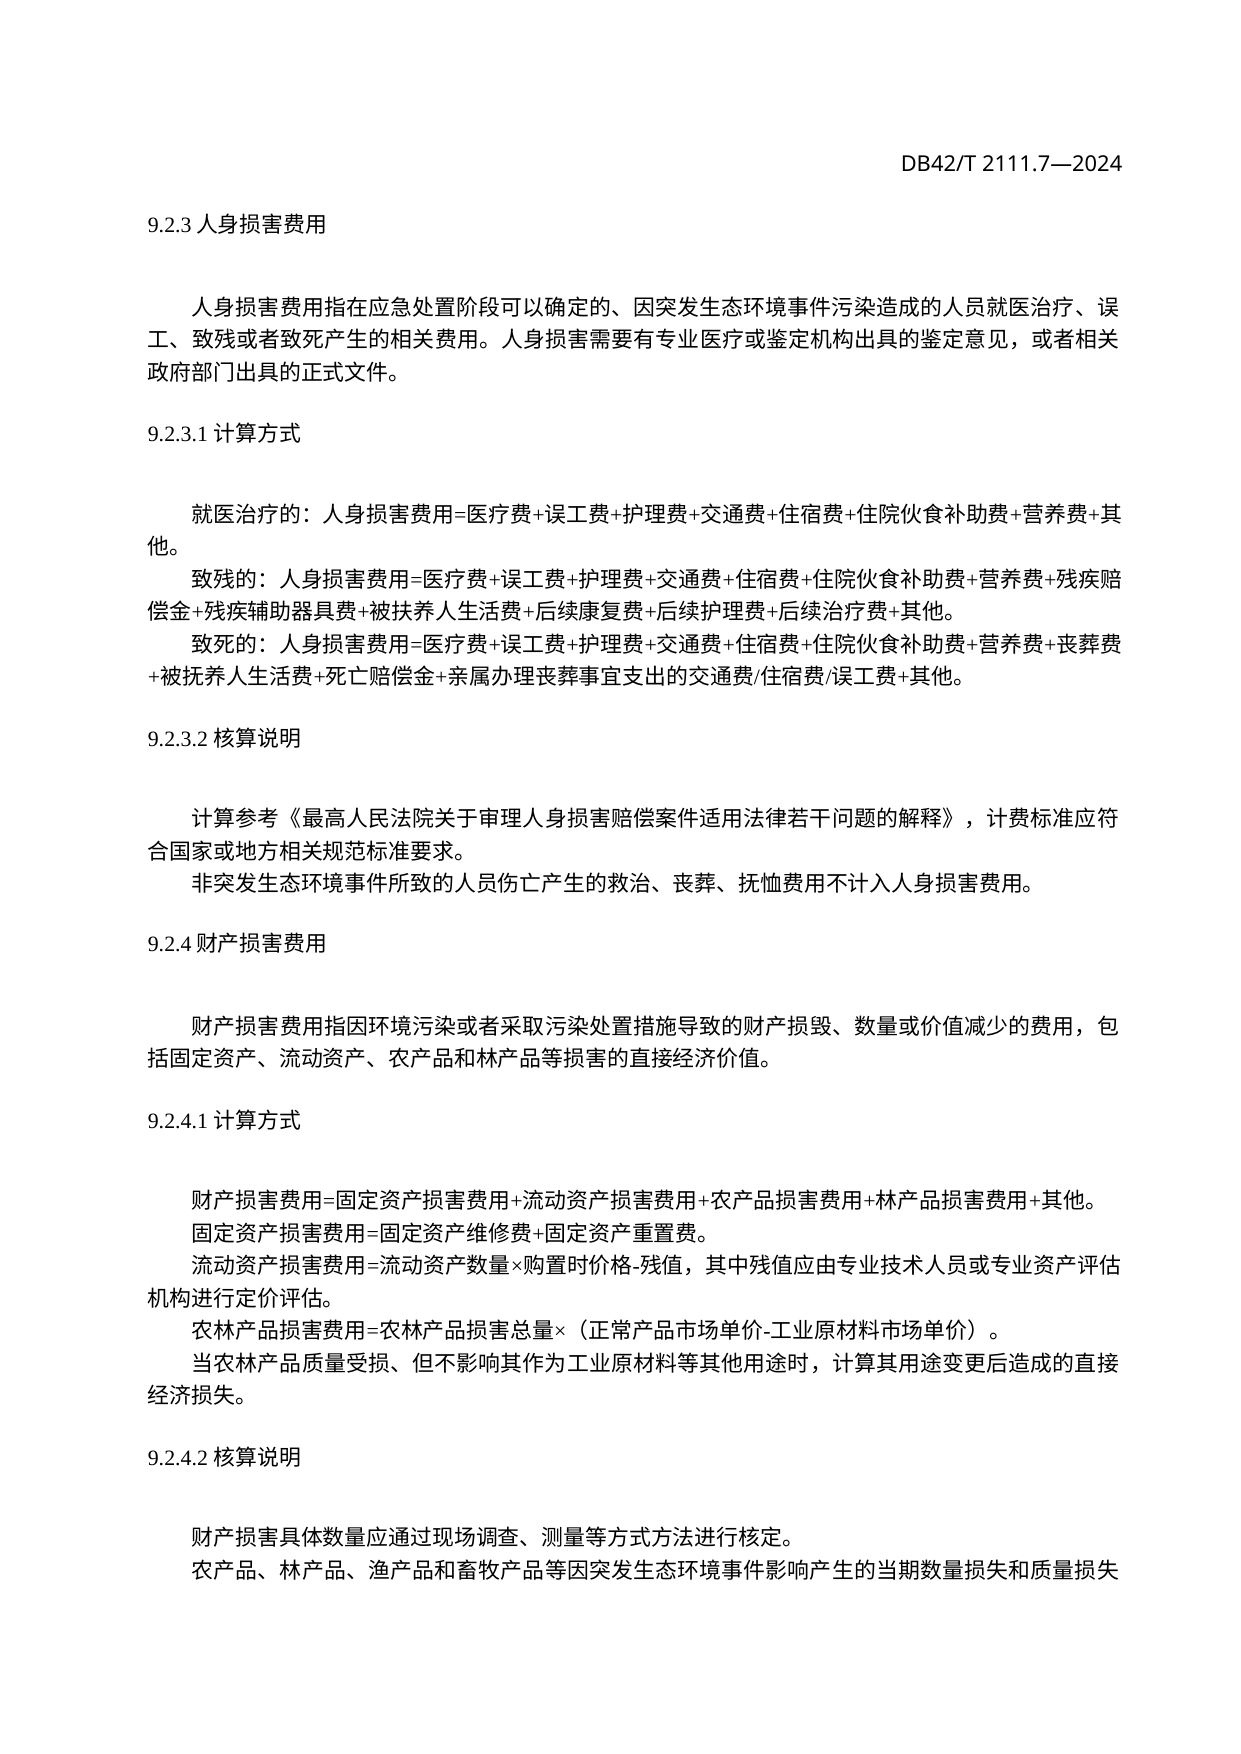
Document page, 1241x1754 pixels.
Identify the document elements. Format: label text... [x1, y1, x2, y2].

text 就医治疗的：人身损害费用=医疗费+误工费+护理费+交通费+住宿费+住院伙食补助费+营养费+其他。 [148, 496, 1122, 561]
text 致死的：人身损害费用=医疗费+误工费+护理费+交通费+住宿费+住院伙食补助费+营养费+丧葬费+被抚养人生活费+死亡赔偿金+亲属办理丧葬事宜支出的交通费/住宿费/误工费+其他。 [148, 626, 1122, 691]
subtitle 9.2.4财产损害费用 [148, 926, 1122, 958]
subtitle 9.2.3人身损害费用 [148, 207, 1122, 239]
text 财产损害费用指因环境污染或者采取污染处置措施导致的财产损毁、数量或价值减少的费用，包括固定资产、流动资产、农产品和林产品等损害的直接经济价值。 [148, 1008, 1122, 1073]
text 当农林产品质量受损、但不影响其作为工业原材料等其他用途时，计算其用途变更后造成的直接经济损失。 [148, 1345, 1122, 1410]
subtitle 9.2.4.1 计算方式 [148, 1102, 1122, 1135]
text 致残的：人身损害费用=医疗费+误工费+护理费+交通费+住宿费+住院伙食补助费+营养费+残疾赔偿金+残疾辅助器具费+被扶养人生活费+后续康复费+后续护理费+后续治疗费+其他。 [148, 561, 1122, 626]
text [148, 1552, 1122, 1585]
text 财产损害费用=固定资产损害费用+流动资产损害费用+农产品损害费用+林产品损害费用+其他。 [148, 1183, 1122, 1215]
subtitle 9.2.3.1 计算方式 [148, 416, 1122, 448]
text 农林产品损害费用=农林产品损害总量×（正常产品市场单价-工业原材料市场单价）。 [148, 1313, 1122, 1345]
text 财产损害具体数量应通过现场调查、测量等方式方法进行核定。 [148, 1520, 1122, 1552]
text 非突发生态环境事件所致的人员伤亡产生的救治、丧葬、抚恤费用不计入人身损害费用。 [148, 866, 1122, 898]
subtitle 9.2.3.2 核算说明 [148, 721, 1122, 753]
text 固定资产损害费用=固定资产维修费+固定资产重置费。 [148, 1215, 1122, 1248]
subtitle 9.2.4.2 核算说明 [148, 1439, 1122, 1472]
text 人身损害费用指在应急处置阶段可以确定的、因突发生态环境事件污染造成的人员就医治疗、误工、致残或者致死产生的相关费用。人身损害需要有专业医疗或鉴定机构出具的鉴定意见，或者相关政府部门出具的正式文件。 [148, 289, 1122, 387]
text 计算参考《最高人民法院关于审理人身损害赔偿案件适用法律若干问题的解释》，计费标准应符合国家或地方相关规范标准要求。 [148, 801, 1122, 866]
text 流动资产损害费用=流动资产数量×购置时价格-残值，其中残值应由专业技术人员或专业资产评估机构进行定价评估。 [148, 1248, 1122, 1313]
